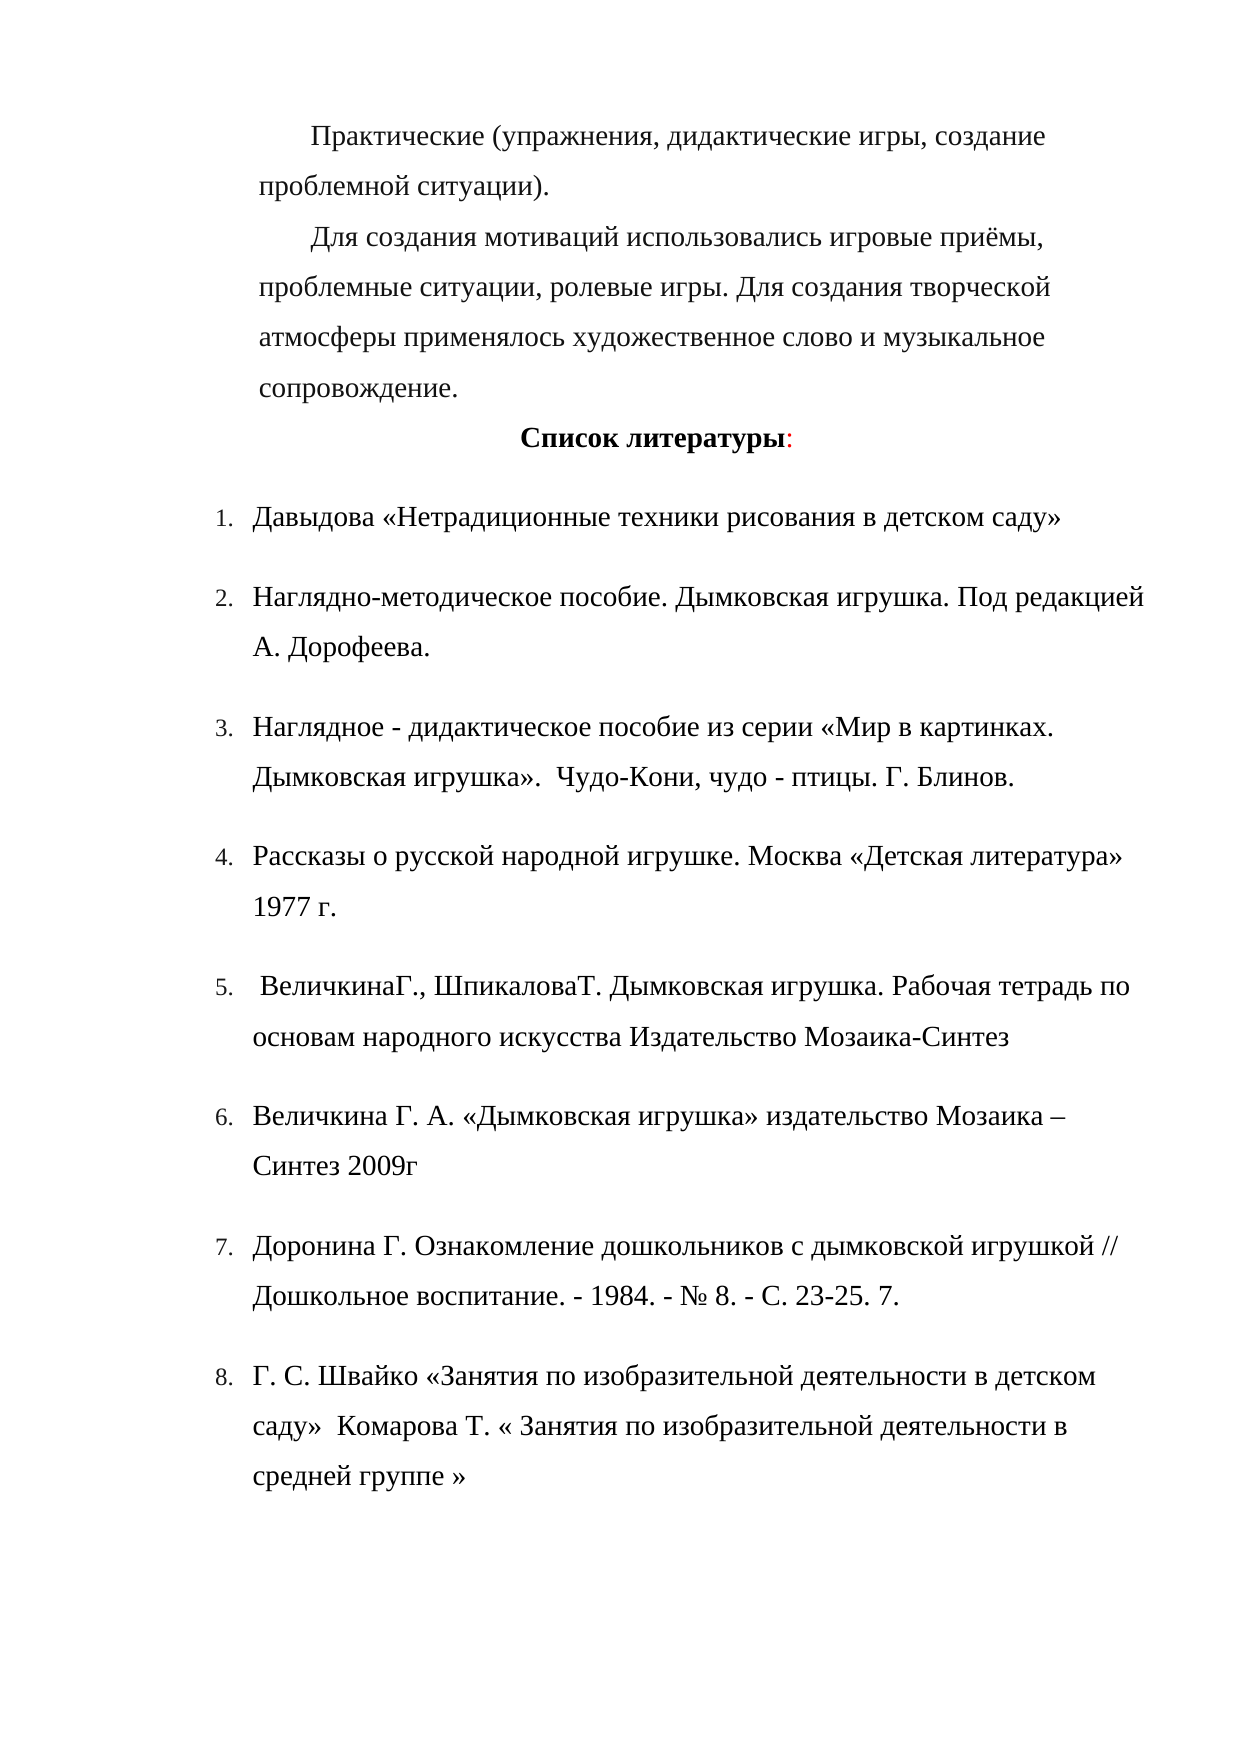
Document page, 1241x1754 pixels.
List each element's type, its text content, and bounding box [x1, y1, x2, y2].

list Давыдова «Нетрадиционные техники рисования в детском саду» [215, 499, 1152, 533]
text  Практические (упражнения, дидактические игры, создание проблемной ситуации). [258, 118, 1152, 202]
text  Для создания мотиваций использовались игровые приёмы, проблемные ситуации, ролевые игры. Для создания творческой атмосферы применялось художественное слово и музыкальное сопровождение. [258, 219, 1152, 403]
list Доронина Г. Ознакомление дошкольников с дымковской игрушкой // Дошкольное воспитание. - 1984. - № 8. - С. 23-25. 7. [215, 1228, 1152, 1312]
list Рассказы о русской народной игрушке. Москва «Детская литература» 1977 г. [215, 838, 1152, 922]
text Список литературы: [520, 420, 1152, 453]
list Г. С. Швайко «Занятия по изобразительной деятельности в детском саду» Комарова Т. « Занятия по изобразительной деятельности в средней группе » [215, 1358, 1152, 1492]
list Величкина Г. А. «Дымковская игрушка» издательство Мозаика – Синтез 2009г [215, 1098, 1152, 1182]
list Наглядно-методическое пособие. Дымковская игрушка. Под редакцией А. Дорофеева. [215, 579, 1152, 663]
list ВеличкинаГ., ШпикаловаТ. Дымковская игрушка. Рабочая тетрадь по основам народного искусства Издательство Мозаика-Синтез [215, 968, 1152, 1052]
list Наглядное - дидактическое пособие из серии «Мир в картинках. Дымковская игрушка». Чудо-Кони, чудо - птицы. Г. Блинов. [215, 709, 1152, 793]
